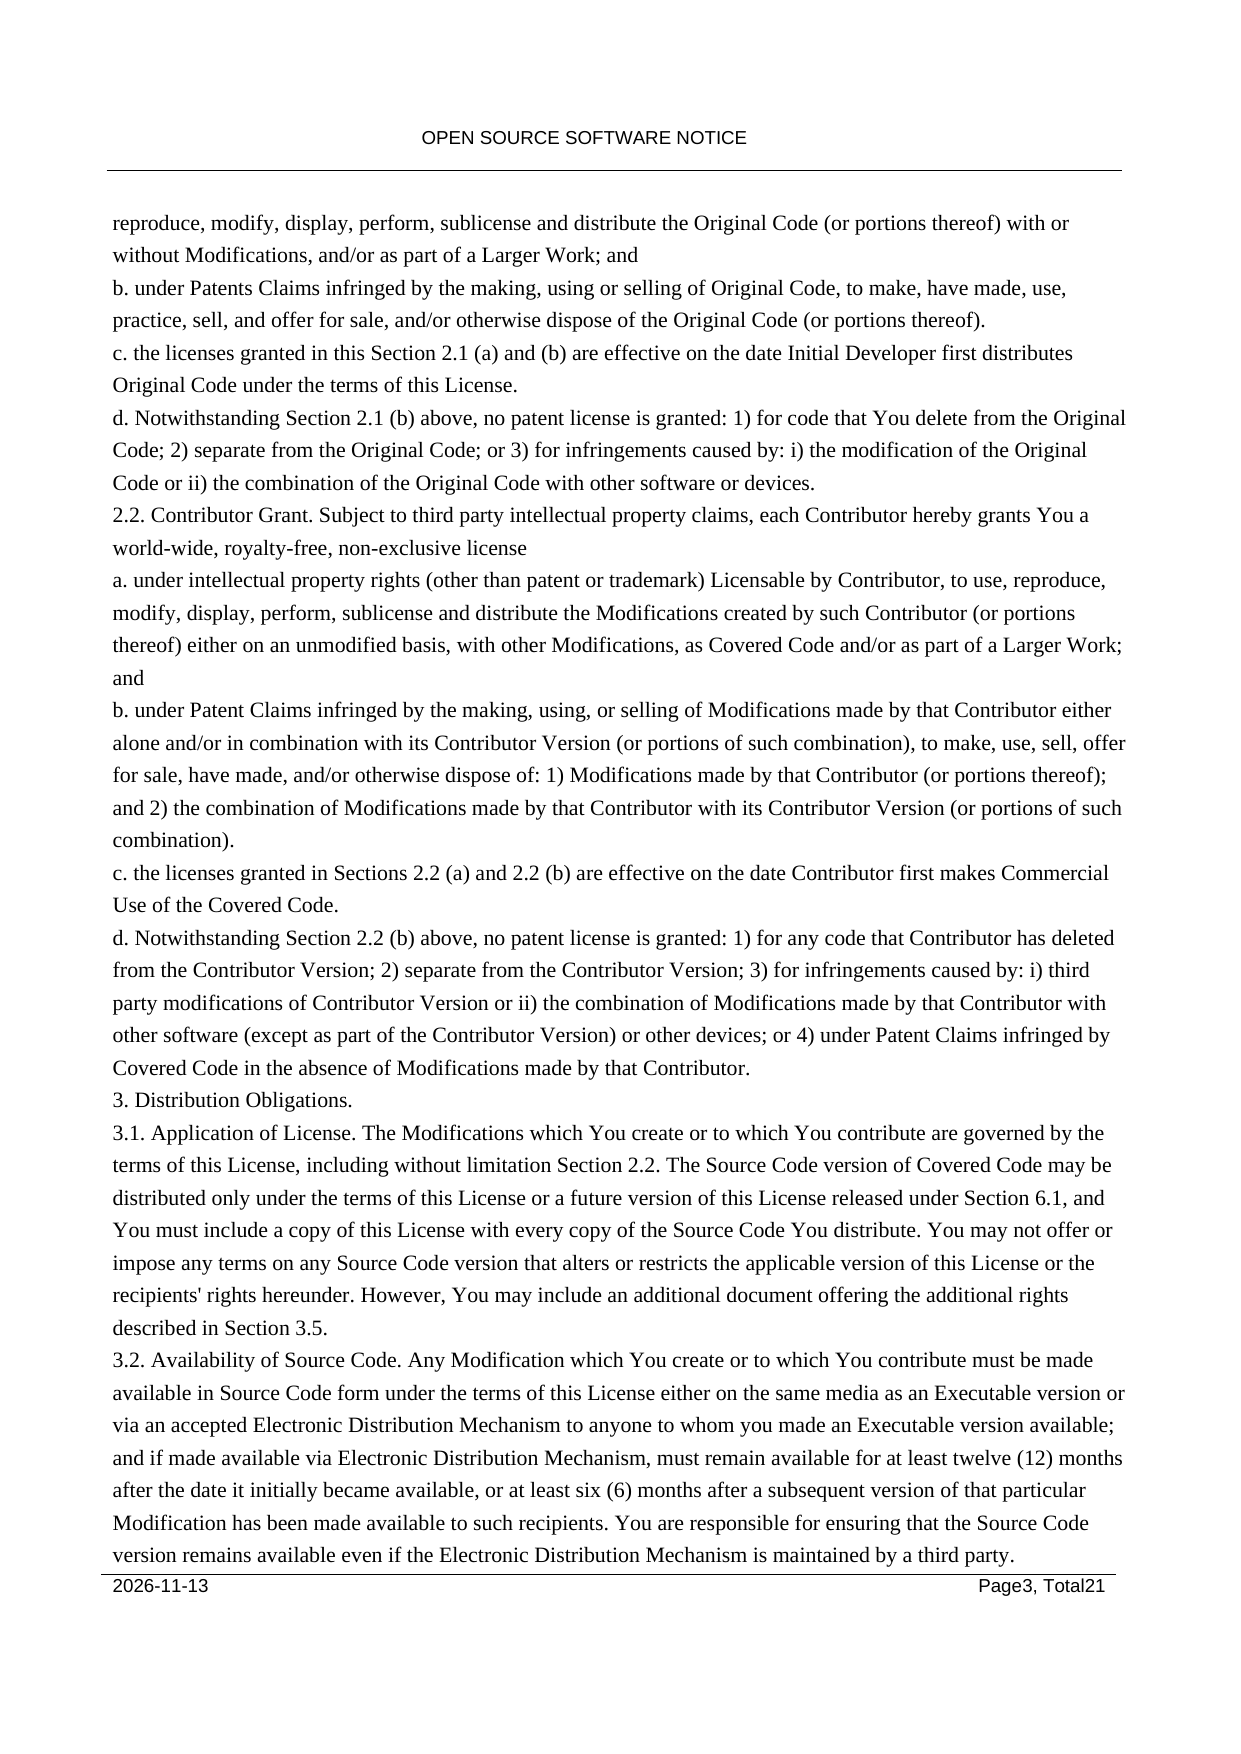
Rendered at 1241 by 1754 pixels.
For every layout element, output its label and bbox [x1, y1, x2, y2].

text [112, 206, 1128, 1571]
